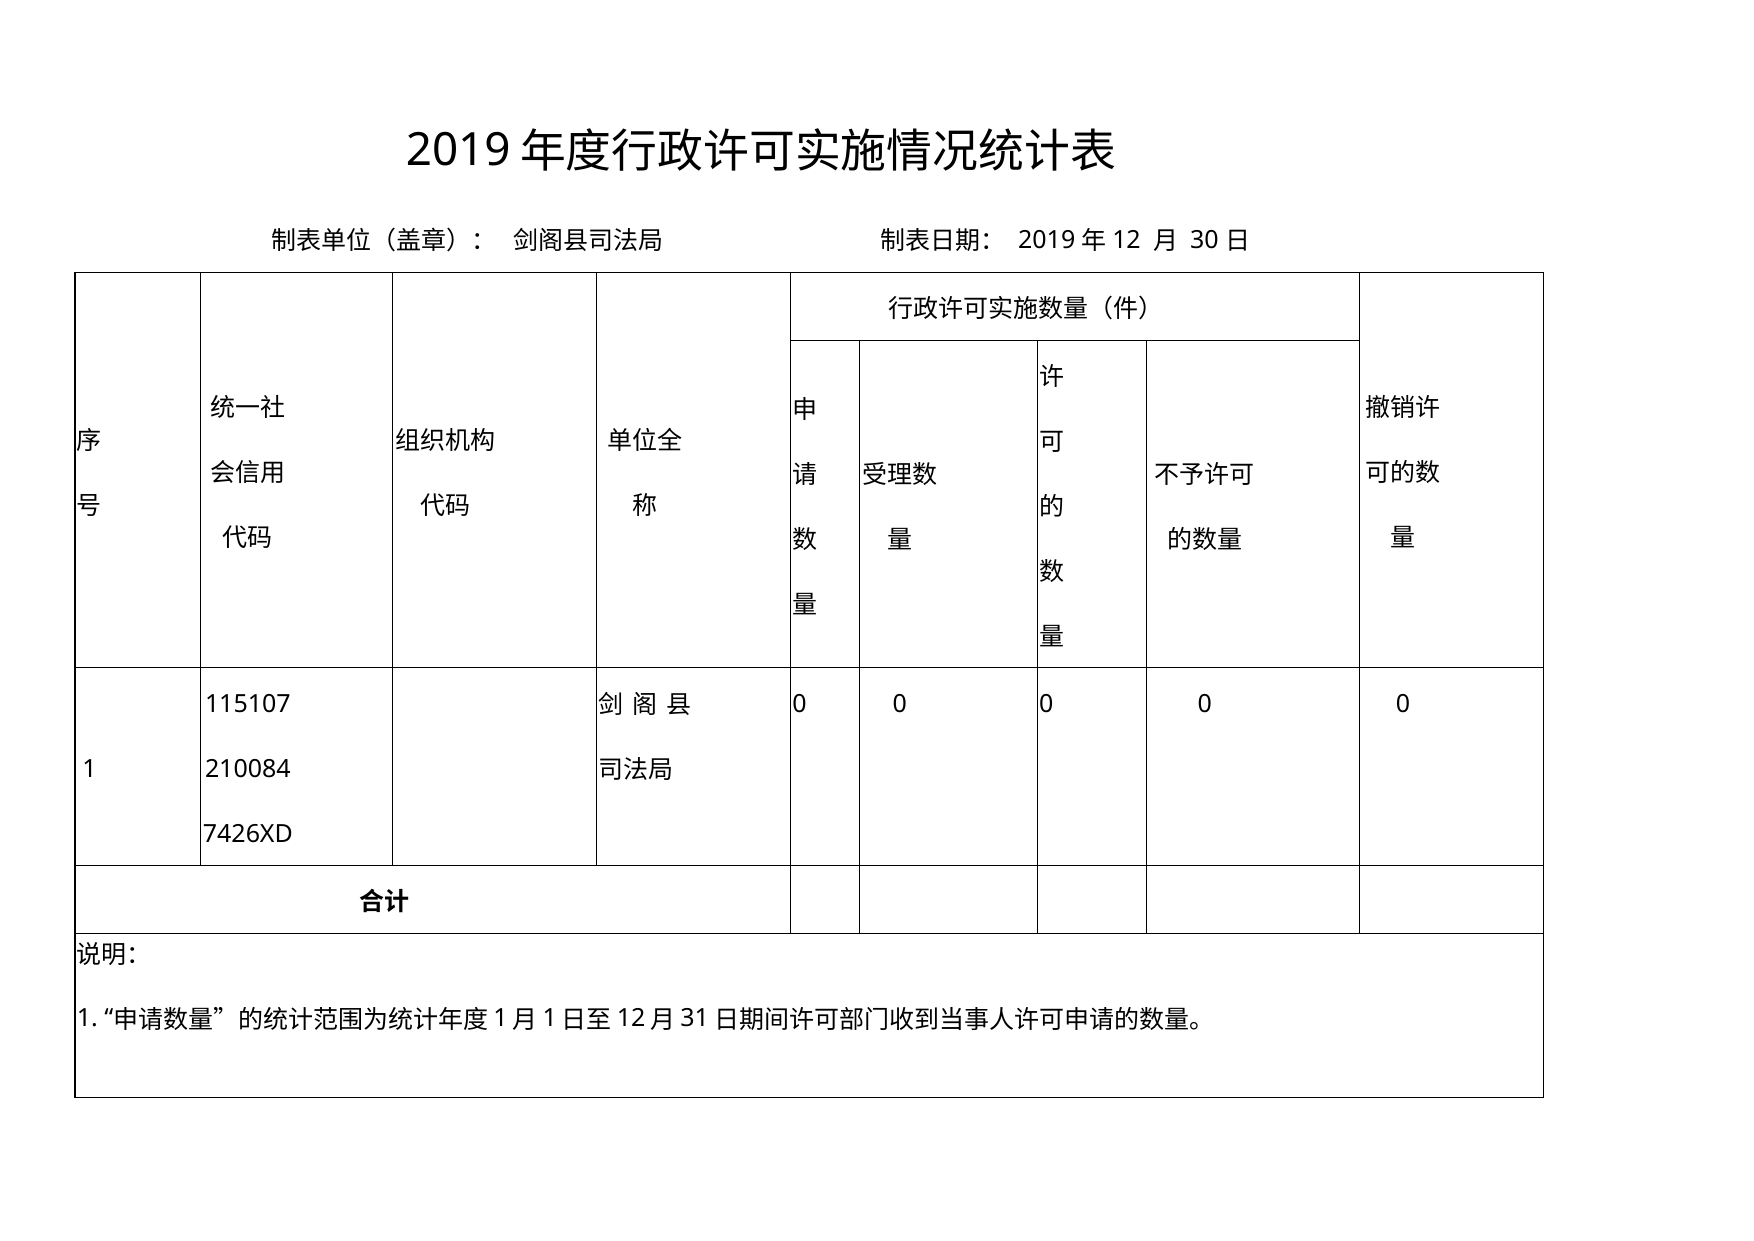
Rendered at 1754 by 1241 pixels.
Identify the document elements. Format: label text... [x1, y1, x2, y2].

table_header 2019年度行政许可实施情况统计表 [75, 91, 1544, 203]
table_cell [76, 934, 1543, 1097]
table_cell 申请数量 [791, 341, 859, 667]
table_cell [860, 866, 1037, 932]
table_cell [1147, 866, 1359, 932]
table_cell 0 [791, 668, 859, 865]
table_cell 撤销许可的数量 [1360, 273, 1543, 667]
table_cell 0 [1360, 668, 1543, 865]
table_cell [791, 866, 859, 932]
table_cell 合计 [76, 866, 790, 932]
table_cell 单位全称 [597, 273, 790, 667]
table_cell 0 [860, 668, 1037, 865]
table_cell 受理数量 [860, 341, 1037, 667]
table_cell 不予许可的数量 [1147, 341, 1359, 667]
table_cell 组织机构代码 [393, 273, 596, 667]
table_cell [1038, 866, 1146, 932]
table_cell 许可的数量 [1038, 341, 1146, 667]
table_cell 0 [1038, 668, 1146, 865]
table_cell 统一社会信用代码 [201, 273, 392, 667]
table_cell [393, 668, 596, 865]
table_cell 序号 [76, 273, 200, 667]
table_cell 制表单位（盖章）： 剑阁县司法局 制表日期： 2019 年 12 月 30 日 [75, 203, 1544, 272]
table_cell 0 [1147, 668, 1359, 865]
table_cell 行政许可实施数量（件） [791, 273, 1359, 339]
table_cell 1 [76, 668, 200, 865]
table_cell [1360, 866, 1543, 932]
table_cell 剑阁县司法局 [597, 668, 790, 865]
table_cell 1151072100847426XD [201, 668, 392, 865]
